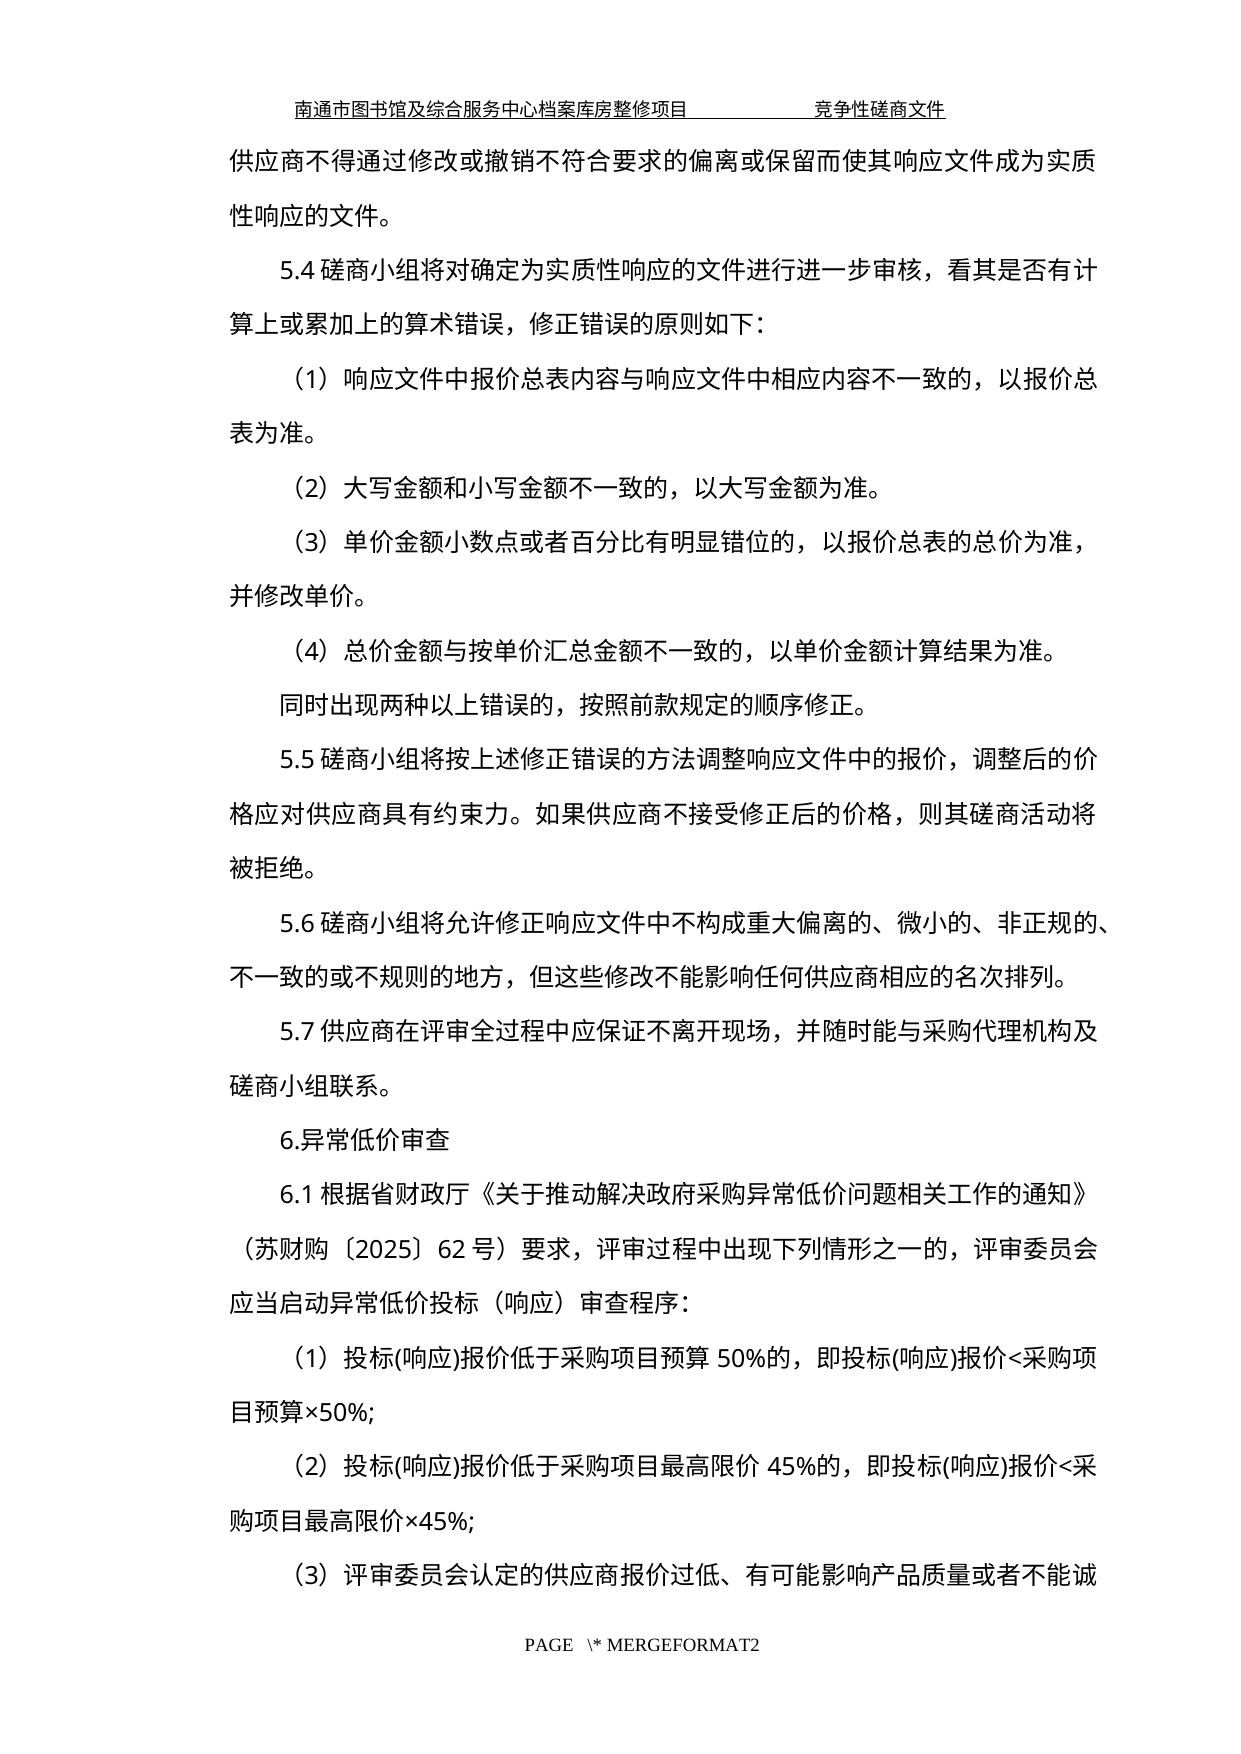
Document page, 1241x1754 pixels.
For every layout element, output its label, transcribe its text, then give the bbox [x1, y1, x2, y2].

text 5.4磋商小组将对确定为实质性响应的文件进行进一步审核，看其是否有计算上或累加上的算术错误，修正错误的原则如下： [229, 251, 1098, 341]
text 6.1根据省财政厅《关于推动解决政府采购异常低价问题相关工作的通知》（苏财购〔2025〕62号）要求，评审过程中出现下列情形之一的，评审委员会应当启动异常低价投标（响应）审查程序： [229, 1175, 1098, 1320]
text （4）总价金额与按单价汇总金额不一致的，以单价金额计算结果为准。 [229, 631, 1098, 667]
text 同时出现两种以上错误的，按照前款规定的顺序修正。 [229, 686, 1098, 722]
text 5.6磋商小组将允许修正响应文件中不构成重大偏离的、微小的、非正规的、不一致的或不规则的地方，但这些修改不能影响任何供应商相应的名次排列。 [229, 903, 1098, 994]
text （1）投标(响应)报价低于采购项目预算50%的，即投标(响应)报价<采购项目预算×50%; [229, 1338, 1098, 1429]
text （2）投标(响应)报价低于采购项目最高限价45%的，即投标(响应)报价<采购项目最高限价×45%; [229, 1447, 1098, 1537]
text 5.7供应商在评审全过程中应保证不离开现场，并随时能与采购代理机构及磋商小组联系。 [229, 1012, 1098, 1102]
text （3）单价金额小数点或者百分比有明显错位的，以报价总表的总价为准，并修改单价。 [229, 522, 1098, 613]
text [229, 142, 1098, 232]
text （1）响应文件中报价总表内容与响应文件中相应内容不一致的，以报价总表为准。 [229, 359, 1098, 450]
text 6.异常低价审查 [229, 1121, 1098, 1157]
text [229, 1556, 1098, 1592]
text （2）大写金额和小写金额不一致的，以大写金额为准。 [229, 468, 1098, 504]
text 5.5磋商小组将按上述修正错误的方法调整响应文件中的报价，调整后的价格应对供应商具有约束力。如果供应商不接受修正后的价格，则其磋商活动将被拒绝。 [229, 740, 1098, 885]
